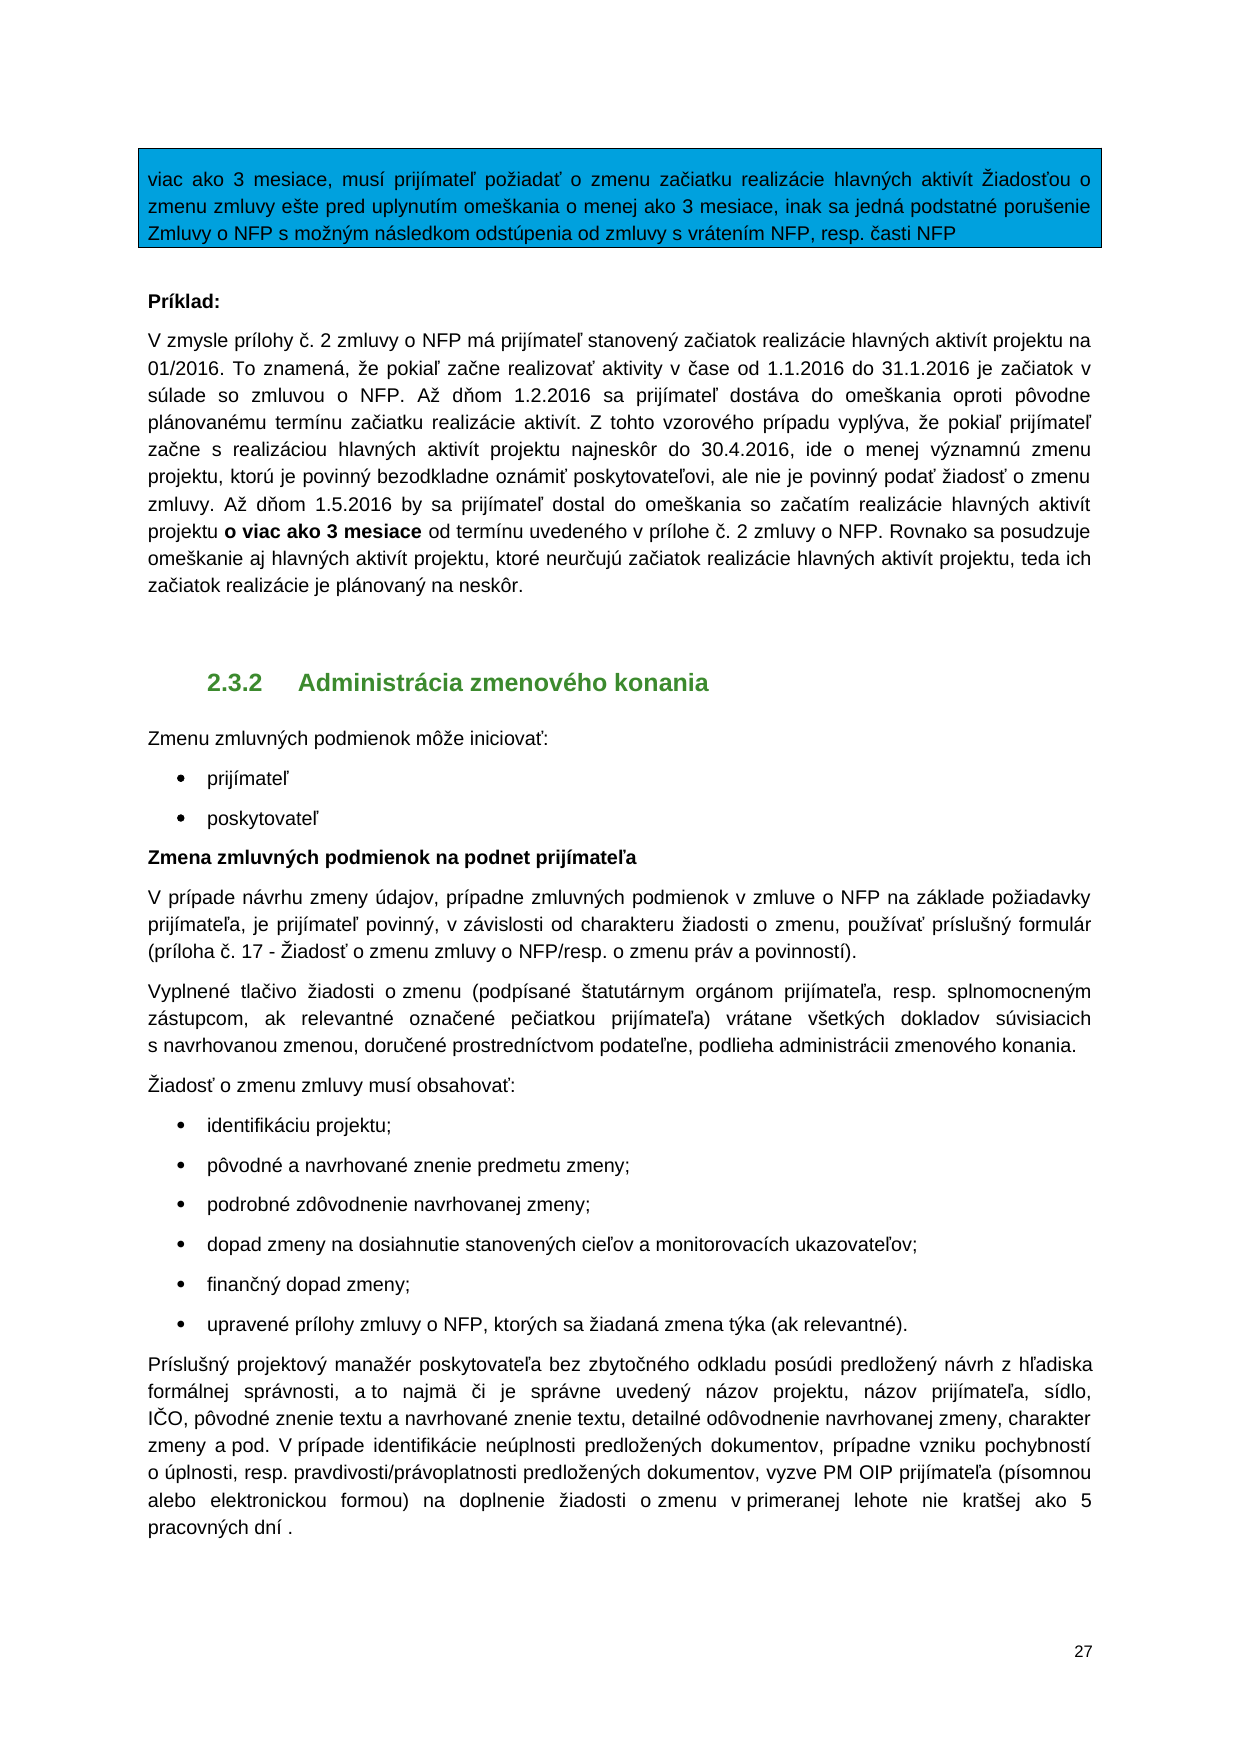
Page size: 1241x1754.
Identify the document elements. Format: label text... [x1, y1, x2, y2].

text Príslušný projektový manažér poskytovateľa bez zbytočného odkladu posúdi predložený návrh z hľadiska formálnej správnosti, a to najmä či je správne uvedený názov projektu, názov prijímateľa, sídlo, IČO, pôvodné znenie textu a navrhované znenie textu, detailné odôvodnenie navrhovanej zmeny, charakter zmeny a pod. V prípade identifikácie neúplnosti predložených dokumentov, prípadne vzniku pochybností o úplnosti, resp. pravdivosti/právoplatnosti predložených dokumentov, vyzve PM OIP prijímateľa (písomnou alebo elektronickou formou) na doplnenie žiadosti o zmenu v primeranej lehote nie kratšej ako 5 pracovných dní . [148, 1352, 1092, 1538]
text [139, 149, 1101, 247]
text Zmena zmluvných podmienok na podnet prijímateľa [148, 846, 1092, 869]
text identifikáciu projektu; [177, 1114, 1092, 1137]
text Príklad: [148, 290, 1092, 312]
text prijímateľ [177, 767, 1092, 789]
text Zmenu zmluvných podmienok môže iniciovať: [148, 727, 1092, 750]
text pôvodné a navrhované znenie predmetu zmeny; [177, 1153, 1092, 1176]
text podrobné zdôvodnenie navrhovanej zmeny; [177, 1193, 1092, 1216]
subtitle Administrácia zmenového konania [207, 667, 1092, 696]
text Žiadosť o zmenu zmluvy musí obsahovať: [148, 1074, 1092, 1097]
text V zmysle prílohy č. 2 zmluvy o NFP má prijímateľ stanovený začiatok realizácie hlavných aktivít projektu na 01/2016. To znamená, že pokiaľ začne realizovať aktivity v čase od 1.1.2016 do 31.1.2016 je začiatok v súlade so zmluvou o NFP. Až dňom 1.2.2016 sa prijímateľ dostáva do omeškania oproti pôvodne plánovanému termínu začiatku realizácie aktivít. Z tohto vzorového prípadu vyplýva, že pokiaľ prijímateľ začne s realizáciou hlavných aktivít projektu najneskôr do 30.4.2016, ide o menej významnú zmenu projektu, ktorú je povinný bezodkladne oznámiť poskytovateľovi, ale nie je povinný podať žiadosť o zmenu zmluvy. Až dňom 1.5.2016 by sa prijímateľ dostal do omeškania so začatím realizácie hlavných aktivít projektu o viac ako 3 mesiace od termínu uvedeného v prílohe č. 2 zmluvy o NFP. Rovnako sa posudzuje omeškanie aj hlavných aktivít projektu, ktoré neurčujú začiatok realizácie hlavných aktivít projektu, teda ich začiatok realizácie je plánovaný na neskôr. [148, 329, 1092, 597]
text finančný dopad zmeny; [177, 1273, 1092, 1296]
text dopad zmeny na dosiahnutie stanovených cieľov a monitorovacích ukazovateľov; [177, 1233, 1092, 1256]
text Vyplnené tlačivo žiadosti o zmenu (podpísané štatutárnym orgánom prijímateľa, resp. splnomocneným zástupcom, ak relevantné označené pečiatkou prijímateľa) vrátane všetkých dokladov súvisiacich s navrhovanou zmenou, doručené prostredníctvom podateľne, podlieha administrácii zmenového konania. [148, 980, 1092, 1057]
text poskytovateľ [177, 806, 1092, 829]
text V prípade návrhu zmeny údajov, prípadne zmluvných podmienok v zmluve o NFP na základe požiadavky prijímateľa, je prijímateľ povinný, v závislosti od charakteru žiadosti o zmenu, používať príslušný formulár (príloha č. 17 - Žiadosť o zmenu zmluvy o NFP/resp. o zmenu práv a povinností). [148, 886, 1092, 963]
text upravené prílohy zmluvy o NFP, ktorých sa žiadaná zmena týka (ak relevantné). [177, 1313, 1092, 1336]
